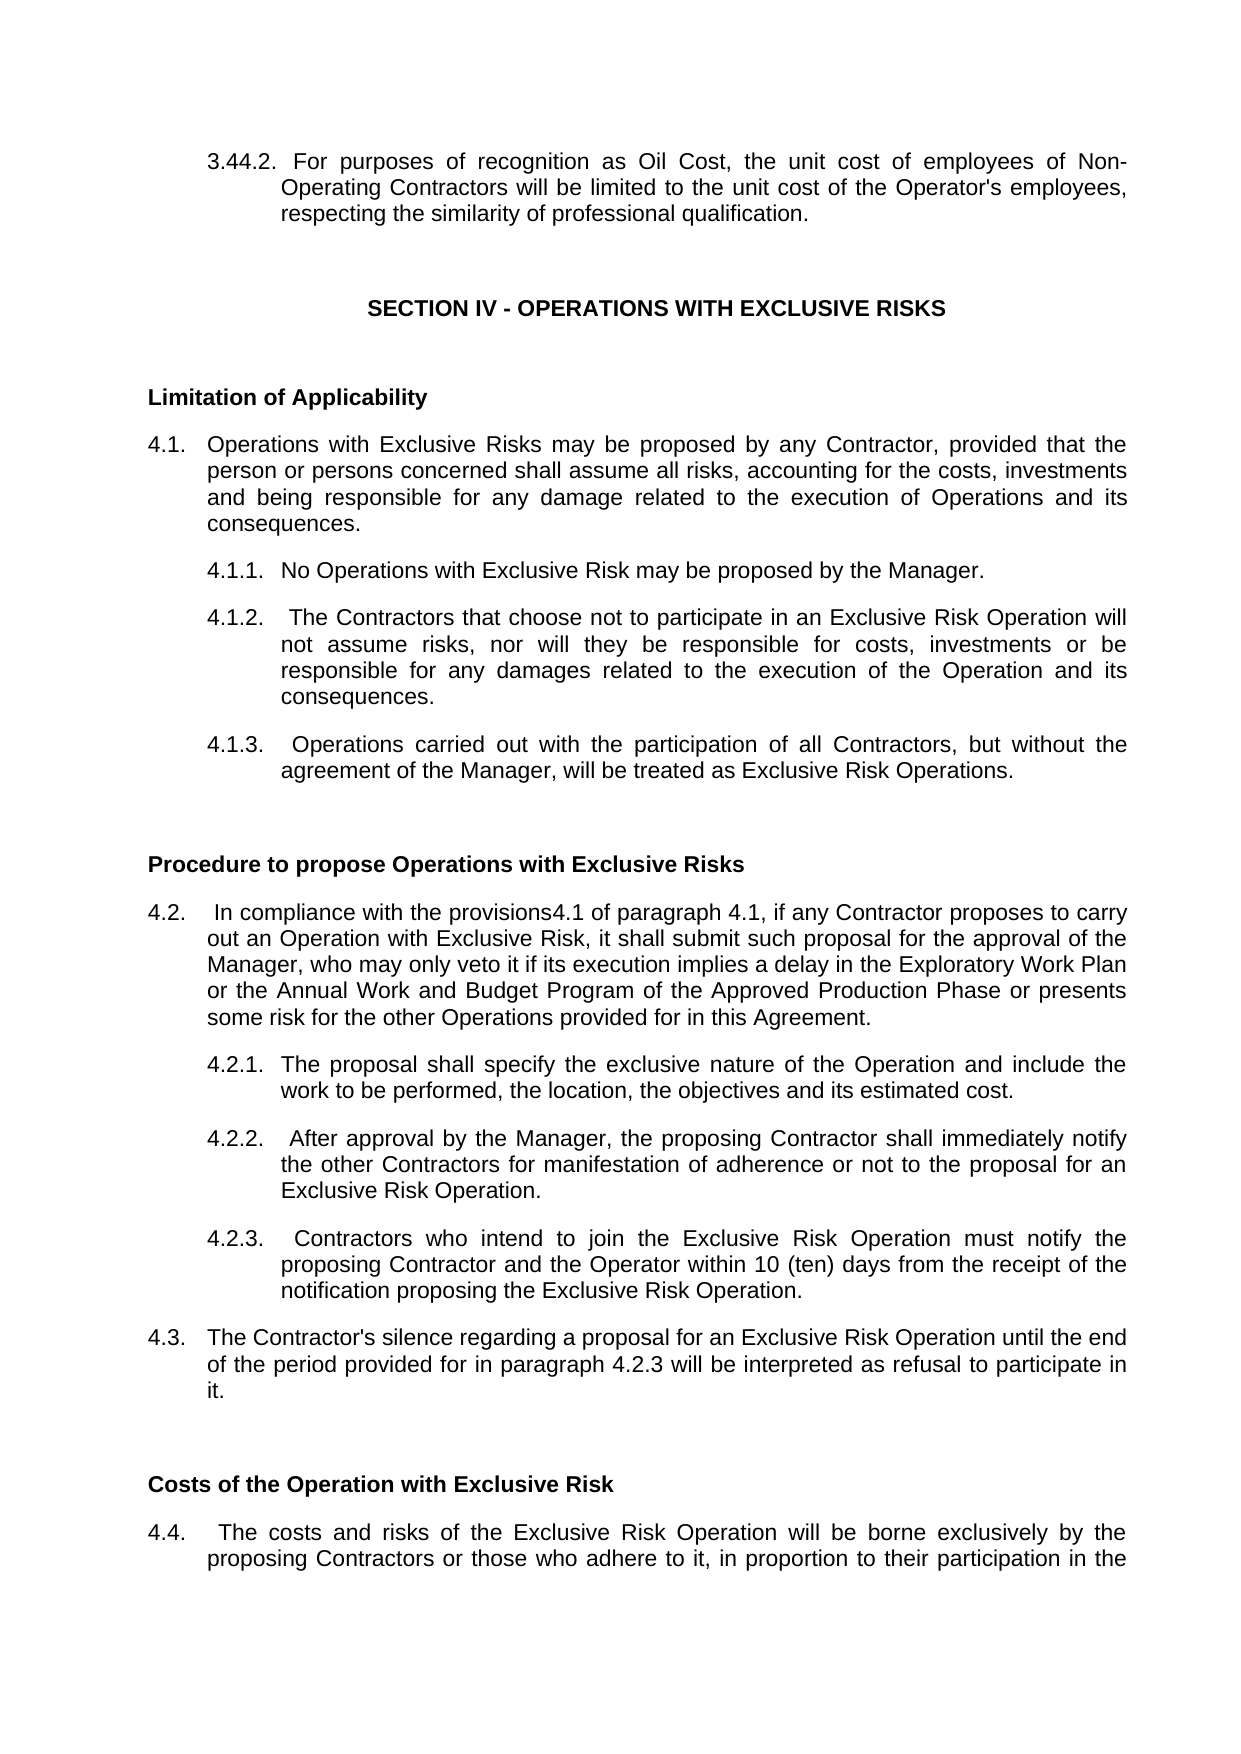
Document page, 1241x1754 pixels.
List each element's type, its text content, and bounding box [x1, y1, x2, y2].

text Operations carried out with the participation of all Contractors, but without the agreement of the Manager, will be treated as Exclusive Risk Operations. [207, 731, 1128, 783]
text Contractors who intend to join the Exclusive Risk Operation must notify the proposing Contractor and the Operator within 10 (ten) days from the receipt of the notification proposing the Exclusive Risk Operation. [207, 1224, 1128, 1303]
text Operations with Exclusive Risks may be proposed by any Contractor, provided that the person or persons concerned shall assume all risks, accounting for the costs, investments and being responsible for any damage related to the execution of Operations and its consequences. [148, 431, 1128, 536]
text The Contractor's silence regarding a proposal for an Exclusive Risk Operation until the end of the period provided for in paragraph 4.2.3 will be interpreted as refusal to participate in it. [148, 1324, 1128, 1403]
text For purposes of recognition as Oil Cost, the unit cost of employees of Non-Operating Contractors will be limited to the unit cost of the Operator's employees, respecting the similarity of professional qualification. [207, 148, 1128, 227]
text Costs of the Operation with Exclusive Risk [148, 1471, 1128, 1498]
text After approval by the Manager, the proposing Contractor shall immediately notify the other Contractors for manifestation of adherence or not to the proposal for an Exclusive Risk Operation. [207, 1124, 1128, 1204]
text Limitation of Applicability [148, 384, 1128, 410]
text The proposal shall specify the exclusive nature of the Operation and include the work to be performed, the location, the objectives and its estimated cost. [207, 1051, 1128, 1104]
text The Contractors that choose not to participate in an Exclusive Risk Operation will not assume risks, nor will they be responsible for costs, investments or be responsible for any damages related to the execution of the Operation and its consequences. [207, 604, 1128, 710]
text No Operations with Exclusive Risk may be proposed by the Manager. [207, 557, 1128, 583]
text In compliance with the provisions‎4.1 of paragraph 4.1, if any Contractor proposes to carry out an Operation with Exclusive Risk, it shall submit such proposal for the approval of the Manager, who may only veto it if its execution implies a delay in the Exploratory Work Plan or the Annual Work and Budget Program of the Approved Production Phase or presents some risk for the other Operations provided for in this Agreement. [148, 898, 1128, 1030]
text Procedure to propose Operations with Exclusive Risks [148, 851, 1128, 878]
text section iV - Operations with Exclusive Risks [148, 295, 1128, 321]
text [148, 1519, 1128, 1571]
